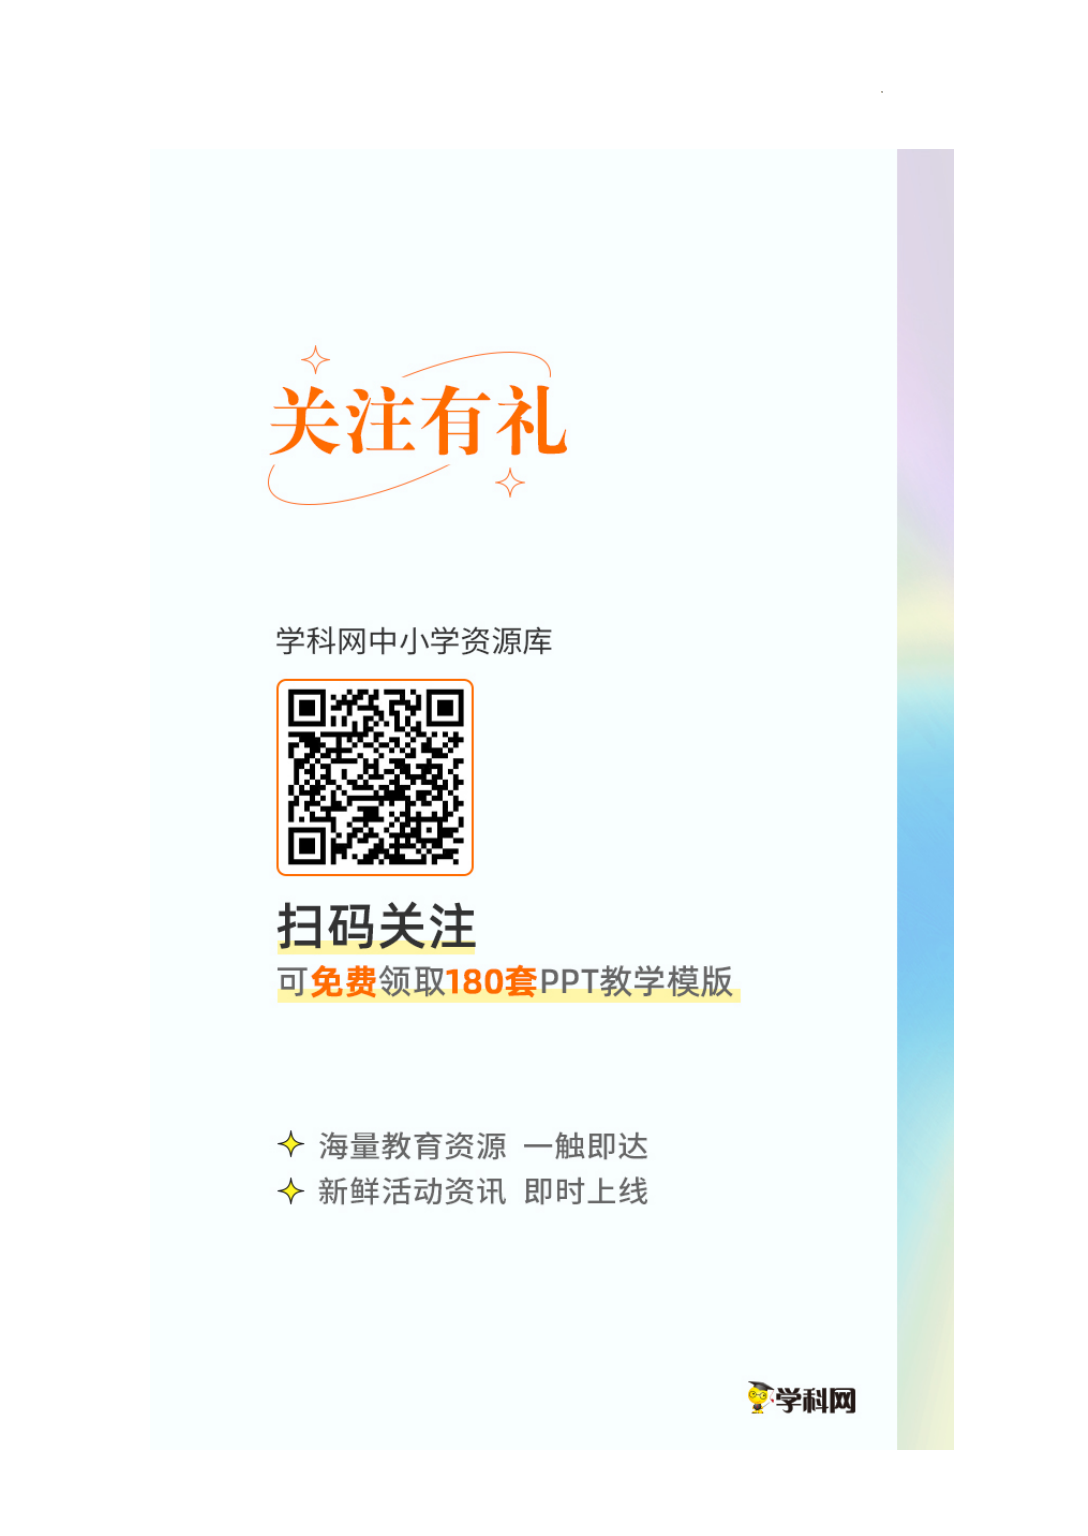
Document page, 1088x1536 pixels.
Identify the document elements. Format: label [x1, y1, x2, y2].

picture [150, 149, 954, 1450]
